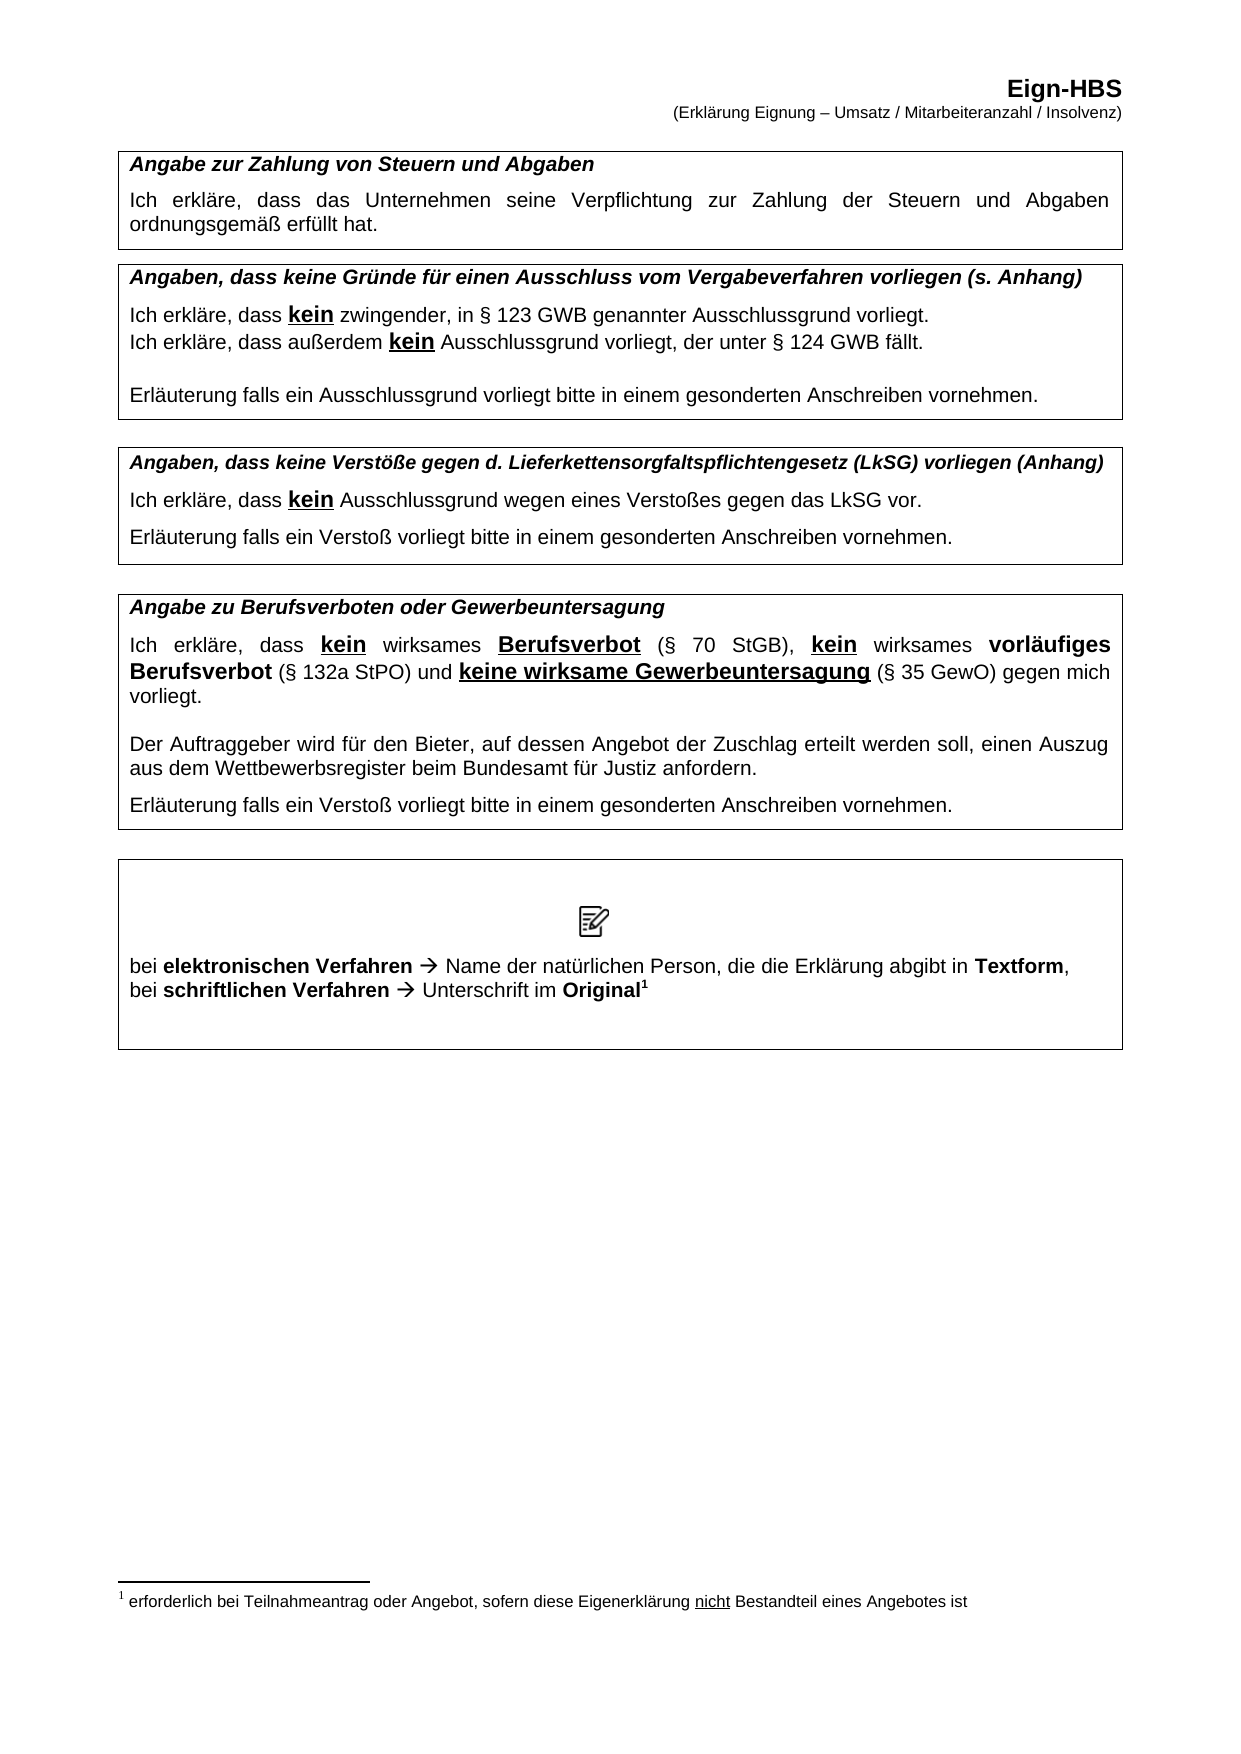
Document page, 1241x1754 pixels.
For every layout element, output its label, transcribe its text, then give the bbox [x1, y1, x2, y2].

table_header Angaben, dass keine Gründe für einen Ausschluss vom Vergabeverfahren vorliegen (s. Anhang) [119, 265, 1122, 301]
table_header Angaben, dass keine Verstöße gegen d. Lieferkettensorgfaltspflichtengesetz (LkSG) vorliegen (Anhang) Ich erkläre, dass kein Ausschlussgrund wegen eines Verstoßes gegen das LkSG vor. Erläuterung falls ein Verstoß vorliegt bitte in einem gesonderten Anschreiben vornehmen. [119, 448, 1122, 564]
table_header Angabe zur Zahlung von Steuern und Abgaben Ich erkläre, dass das Unternehmen seine Verpflichtung zur Zahlung der Steuern und Abgaben ordnungsgemäß erfüllt hat. [119, 152, 1122, 248]
table_header bei elektronischen Verfahren Name der natürlichen Person, die die Erklärung abgibt in Textform, bei schriftlichen Verfahren Unterschrift im Original [119, 860, 1122, 1048]
table_cell Ich erkläre, dass kein zwingender, in § 123 GWB genannter Ausschlussgrund vorliegt. Ich erkläre, dass außerdem kein Ausschlussgrund vorliegt, der unter § 124 GWB fällt. Erläuterung falls ein Ausschlussgrund vorliegt bitte in einem gesonderten Anschreiben vornehmen. [119, 301, 1122, 419]
picture [579, 906, 609, 937]
table_header Angabe zu Berufsverboten oder Gewerbeuntersagung Ich erkläre, dass kein wirksames Berufsverbot (§ 70 StGB), kein wirksames vorläufiges Berufsverbot (§ 132a StPO) und keine wirksame Gewerbeuntersagung (§ 35 GewO) gegen mich vorliegt. Der Auftraggeber wird für den Bieter, auf dessen Angebot der Zuschlag erteilt werden soll, einen Auszug aus dem Wettbewerbsregister beim Bundesamt für Justiz anfordern. Erläuterung falls ein Verstoß vorliegt bitte in einem gesonderten Anschreiben vornehmen. [119, 595, 1122, 829]
